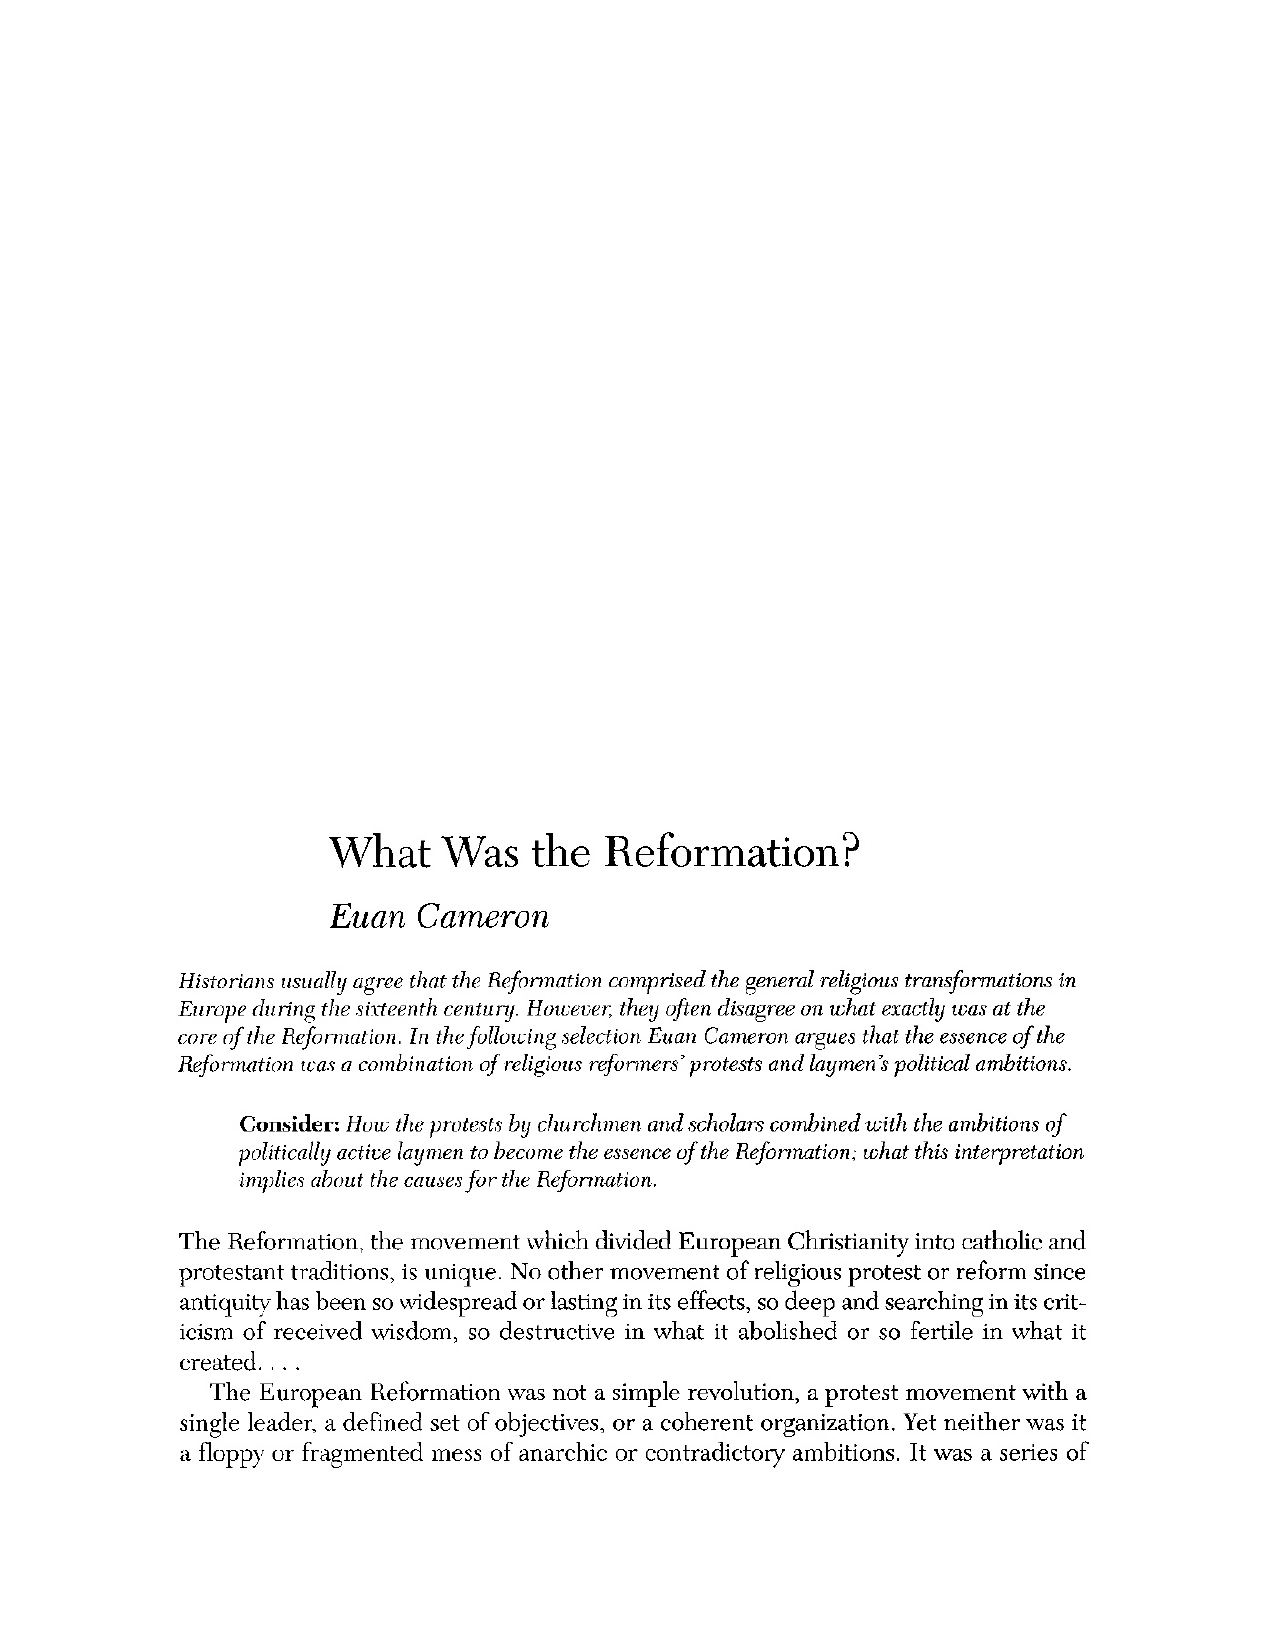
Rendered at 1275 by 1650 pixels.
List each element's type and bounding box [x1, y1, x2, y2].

picture [154, 802, 1121, 1481]
